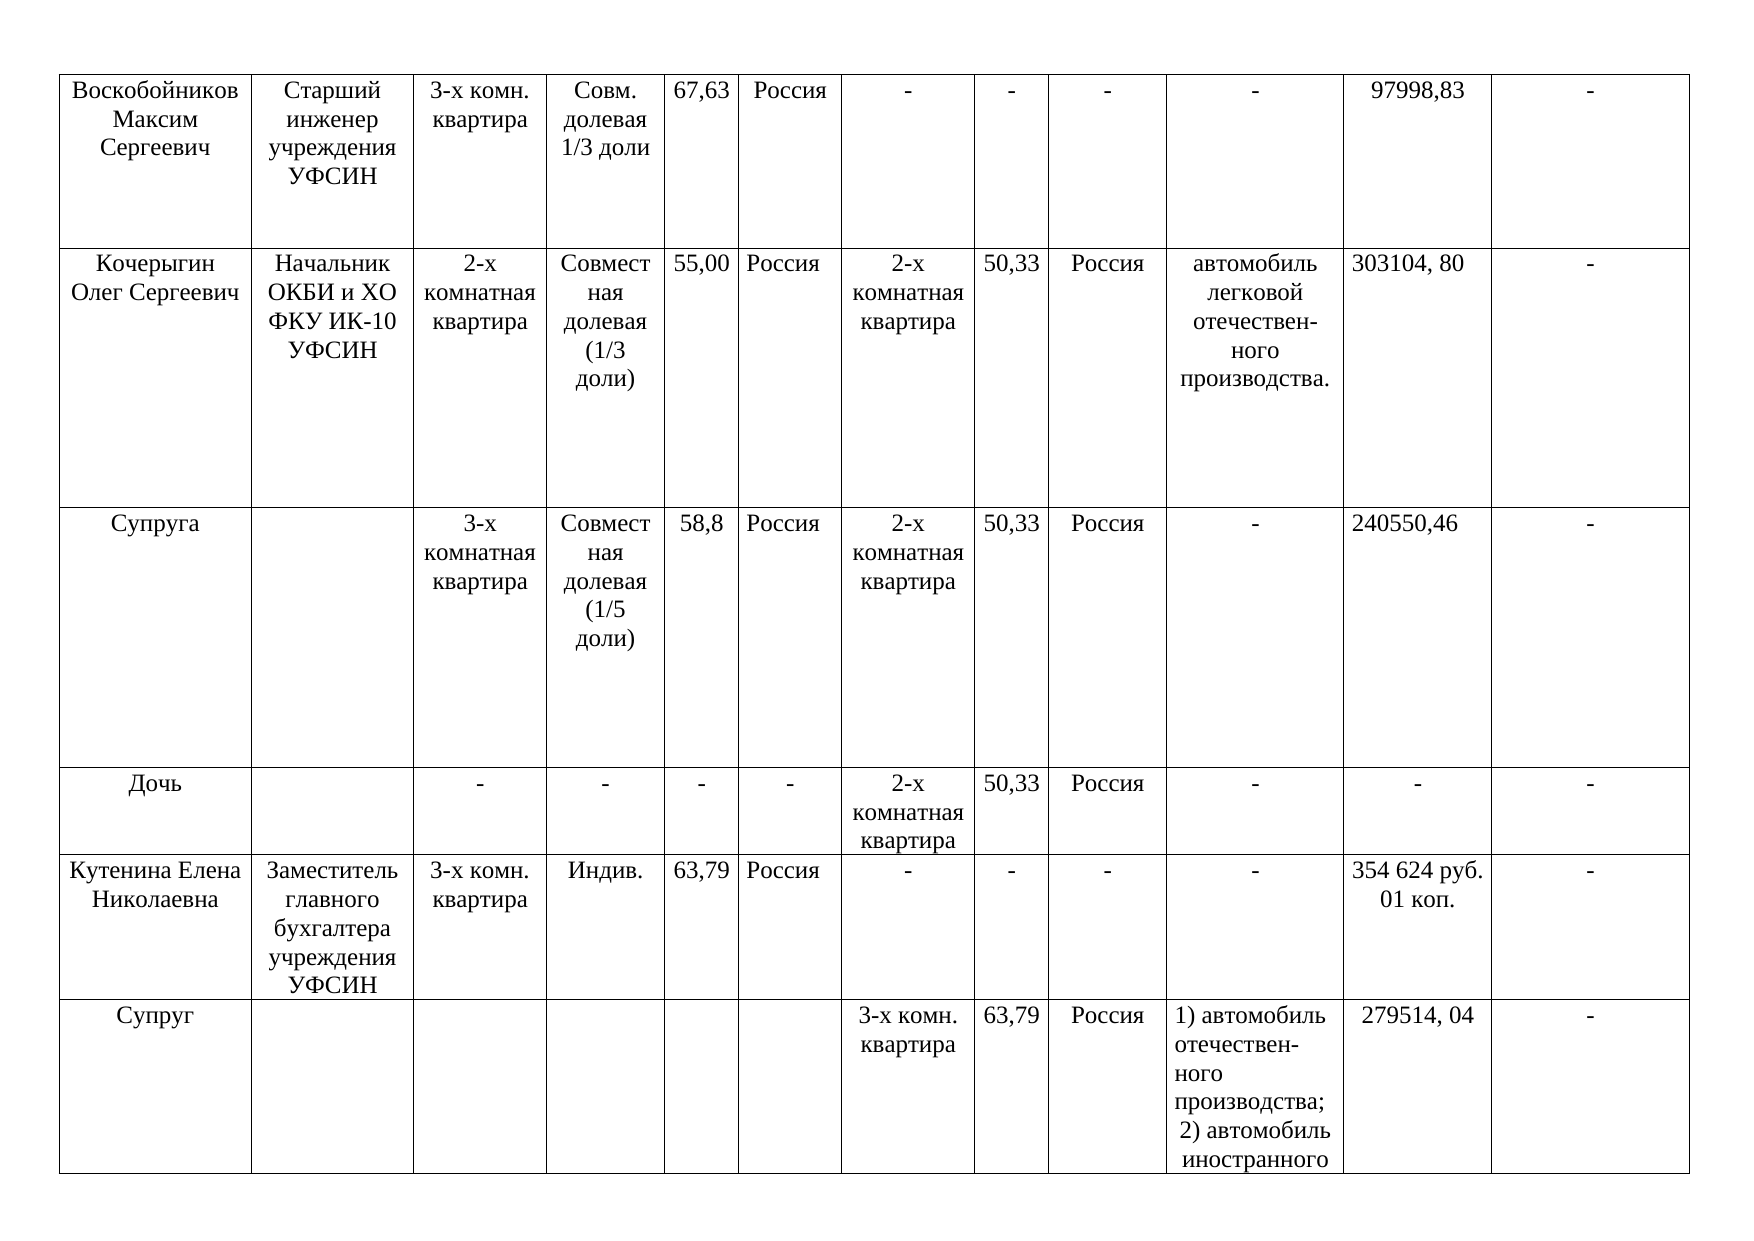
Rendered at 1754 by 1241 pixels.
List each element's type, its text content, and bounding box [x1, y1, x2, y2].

table_cell Россия [1049, 768, 1166, 854]
table_cell Супруг [60, 1000, 251, 1173]
table_cell - [1344, 768, 1491, 854]
table_cell 3-х комн. квартира [842, 1000, 974, 1173]
table_cell - [739, 768, 841, 854]
table_cell 50,33 [975, 249, 1048, 507]
table_cell Кочерыгин Олег Сергеевич [60, 249, 251, 507]
table_cell 50,33 [975, 508, 1048, 767]
table_cell 58,8 [665, 508, 738, 767]
table_cell Старший инженер учреждения УФСИН [252, 75, 413, 247]
table_cell - [1167, 855, 1343, 999]
table_cell Заместитель главного бухгалтера учреждения УФСИН [252, 855, 413, 999]
table_cell - [1049, 75, 1166, 247]
table_cell - [1492, 508, 1689, 767]
table_cell - [1492, 855, 1689, 999]
table_cell [414, 1000, 546, 1173]
table_cell Дочь [60, 768, 251, 854]
table_cell - [1167, 768, 1343, 854]
table_cell 67,63 [665, 75, 738, 247]
table_cell [252, 508, 413, 767]
table_cell Россия [1049, 249, 1166, 507]
table_cell Россия [1049, 508, 1166, 767]
table_cell Совм. долевая 1/3 доли [547, 75, 664, 247]
table_cell - [1167, 75, 1343, 247]
table_cell 279514, 04 [1344, 1000, 1491, 1173]
table_cell 2-х комнатная квартира [842, 768, 974, 854]
table_cell - [1492, 249, 1689, 507]
table_cell - [975, 855, 1048, 999]
table_cell - [1492, 75, 1689, 247]
table_cell 50,33 [975, 768, 1048, 854]
table_cell 354 624 руб. 01 коп. [1344, 855, 1491, 999]
table_cell Кутенина Елена Николаевна [60, 855, 251, 999]
table_cell Россия [739, 855, 841, 999]
table_cell 2-х комнатная квартира [842, 249, 974, 507]
table_cell 303104, 80 [1344, 249, 1491, 507]
table_cell 3-х комн. квартира [414, 75, 546, 247]
table_cell Россия [739, 508, 841, 767]
table_cell - [1492, 1000, 1689, 1173]
table_cell [739, 1000, 841, 1173]
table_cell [1167, 1000, 1343, 1173]
table_cell 3-х комн. квартира [414, 855, 546, 999]
table_cell Воскобойников Максим Сергеевич [60, 75, 251, 247]
table_cell - [842, 855, 974, 999]
table_cell 2-х комнатная квартира [414, 249, 546, 507]
table_cell Совместная долевая (1/5 доли) [547, 508, 664, 767]
table_cell 55,00 [665, 249, 738, 507]
table_cell 3-х комнатная квартира [414, 508, 546, 767]
table_cell - [1167, 508, 1343, 767]
table_cell Россия [1049, 1000, 1166, 1173]
table_cell Индив. [547, 855, 664, 999]
table_cell Россия [739, 75, 841, 247]
table_cell [252, 768, 413, 854]
table_cell Совместная долевая (1/3 доли) [547, 249, 664, 507]
table_cell 240550,46 [1344, 508, 1491, 767]
table_cell 2-х комнатная квартира [842, 508, 974, 767]
table_cell - [547, 768, 664, 854]
table_cell [547, 1000, 664, 1173]
table_cell - [665, 768, 738, 854]
table_cell - [1049, 855, 1166, 999]
table_cell 97998,83 [1344, 75, 1491, 247]
table_cell - [414, 768, 546, 854]
table_cell [252, 1000, 413, 1173]
table_cell Россия [739, 249, 841, 507]
table_cell 63,79 [665, 855, 738, 999]
table_cell - [1492, 768, 1689, 854]
table_cell 63,79 [975, 1000, 1048, 1173]
table_cell Начальник ОКБИ и ХО ФКУ ИК-10 УФСИН [252, 249, 413, 507]
table_cell автомобиль легковой отечествен-ного производства. [1167, 249, 1343, 507]
table_cell - [975, 75, 1048, 247]
table_cell - [842, 75, 974, 247]
table_cell [665, 1000, 738, 1173]
table_cell Супруга [60, 508, 251, 767]
